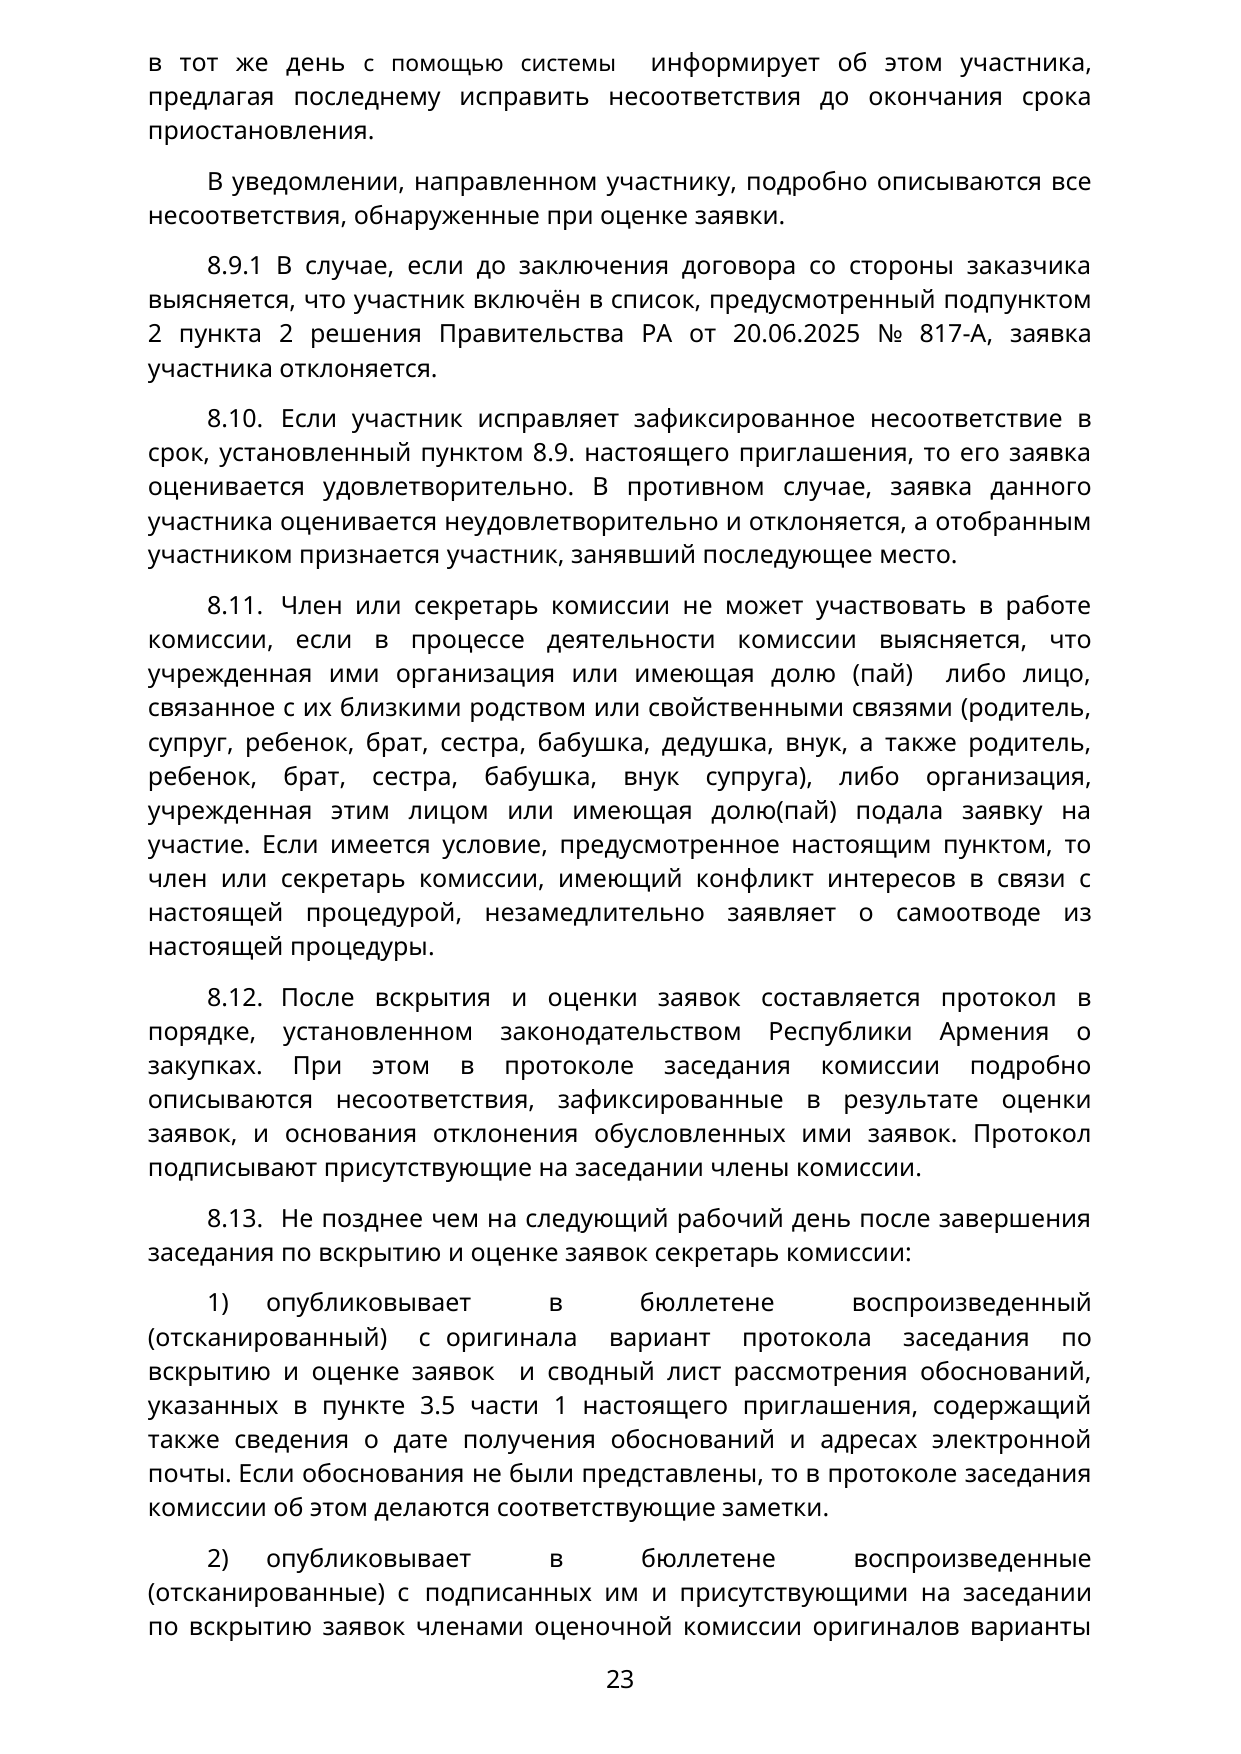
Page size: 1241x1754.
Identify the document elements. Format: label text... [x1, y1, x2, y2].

text 8.13. Не позднее чем на следующий рабочий день после завершения заседания по вскрытию и оценке заявок секретарь комиссии: [148, 1200, 1092, 1268]
text В уведомлении, направленном участнику, подробно описываются все несоответствия, обнаруженные при оценке заявки. [148, 163, 1092, 231]
text 8.11. Член или секретарь комиссии не может участвовать в работе комиссии, если в процессе деятельности комиссии выясняется, что учрежденная ими организация или имеющая долю (пай) либо лицо, связанное с их близкими родством или свойственными связями (родитель, супруг, ребенок, брат, сестра, бабушка, дедушка, внук, а также родитель, ребенок, брат, сестра, бабушка, внук супруга), либо организация, учрежденная этим лицом или имеющая долю(пай) подала заявку на участие. Если имеется условие, предусмотренное настоящим пунктом, то член или секретарь комиссии, имеющий конфликт интересов в связи с настоящей процедурой, незамедлительно заявляет о самоотводе из настоящей процедуры. [148, 588, 1092, 963]
text 1) опубликовывает в бюллетене воспроизведенный (отсканированный) с оригинала вариант протокола заседания по вскрытию и оценке заявок и сводный лист рассмотрения обоснований, указанных в пункте 3.5 части 1 настоящего приглашения, содержащий также сведения о дате получения обоснований и адресах электронной почты. Если обоснования не были представлены, то в протоколе заседания комиссии об этом делаются соответствующие заметки. [148, 1285, 1092, 1524]
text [148, 44, 1092, 147]
text 8.10. Если участник исправляет зафиксированное несоответствие в срок, установленный пунктом 8.9. настоящего приглашения, то его заявка оценивается удовлетворительно. В противном случае, заявка данного участника оценивается неудовлетворительно и отклоняется, а отобранным участником признается участник, занявший последующее место. [148, 401, 1092, 571]
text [148, 1540, 1092, 1643]
text 8.9.1 В случае, если до заключения договора со стороны заказчика выясняется, что участник включён в список, предусмотренный подпунктом 2 пункта 2 решения Правительства РА от 20.06.2025 № 817-А, заявка участника отклоняется. [148, 248, 1092, 384]
text 8.12. После вскрытия и оценки заявок составляется протокол в порядке, установленном законодательством Республики Армения о закупках. При этом в протоколе заседания комиссии подробно описываются несоответствия, зафиксированные в результате оценки заявок, и основания отклонения обусловленных ими заявок. Протокол подписывают присутствующие на заседании члены комиссии. [148, 979, 1092, 1184]
